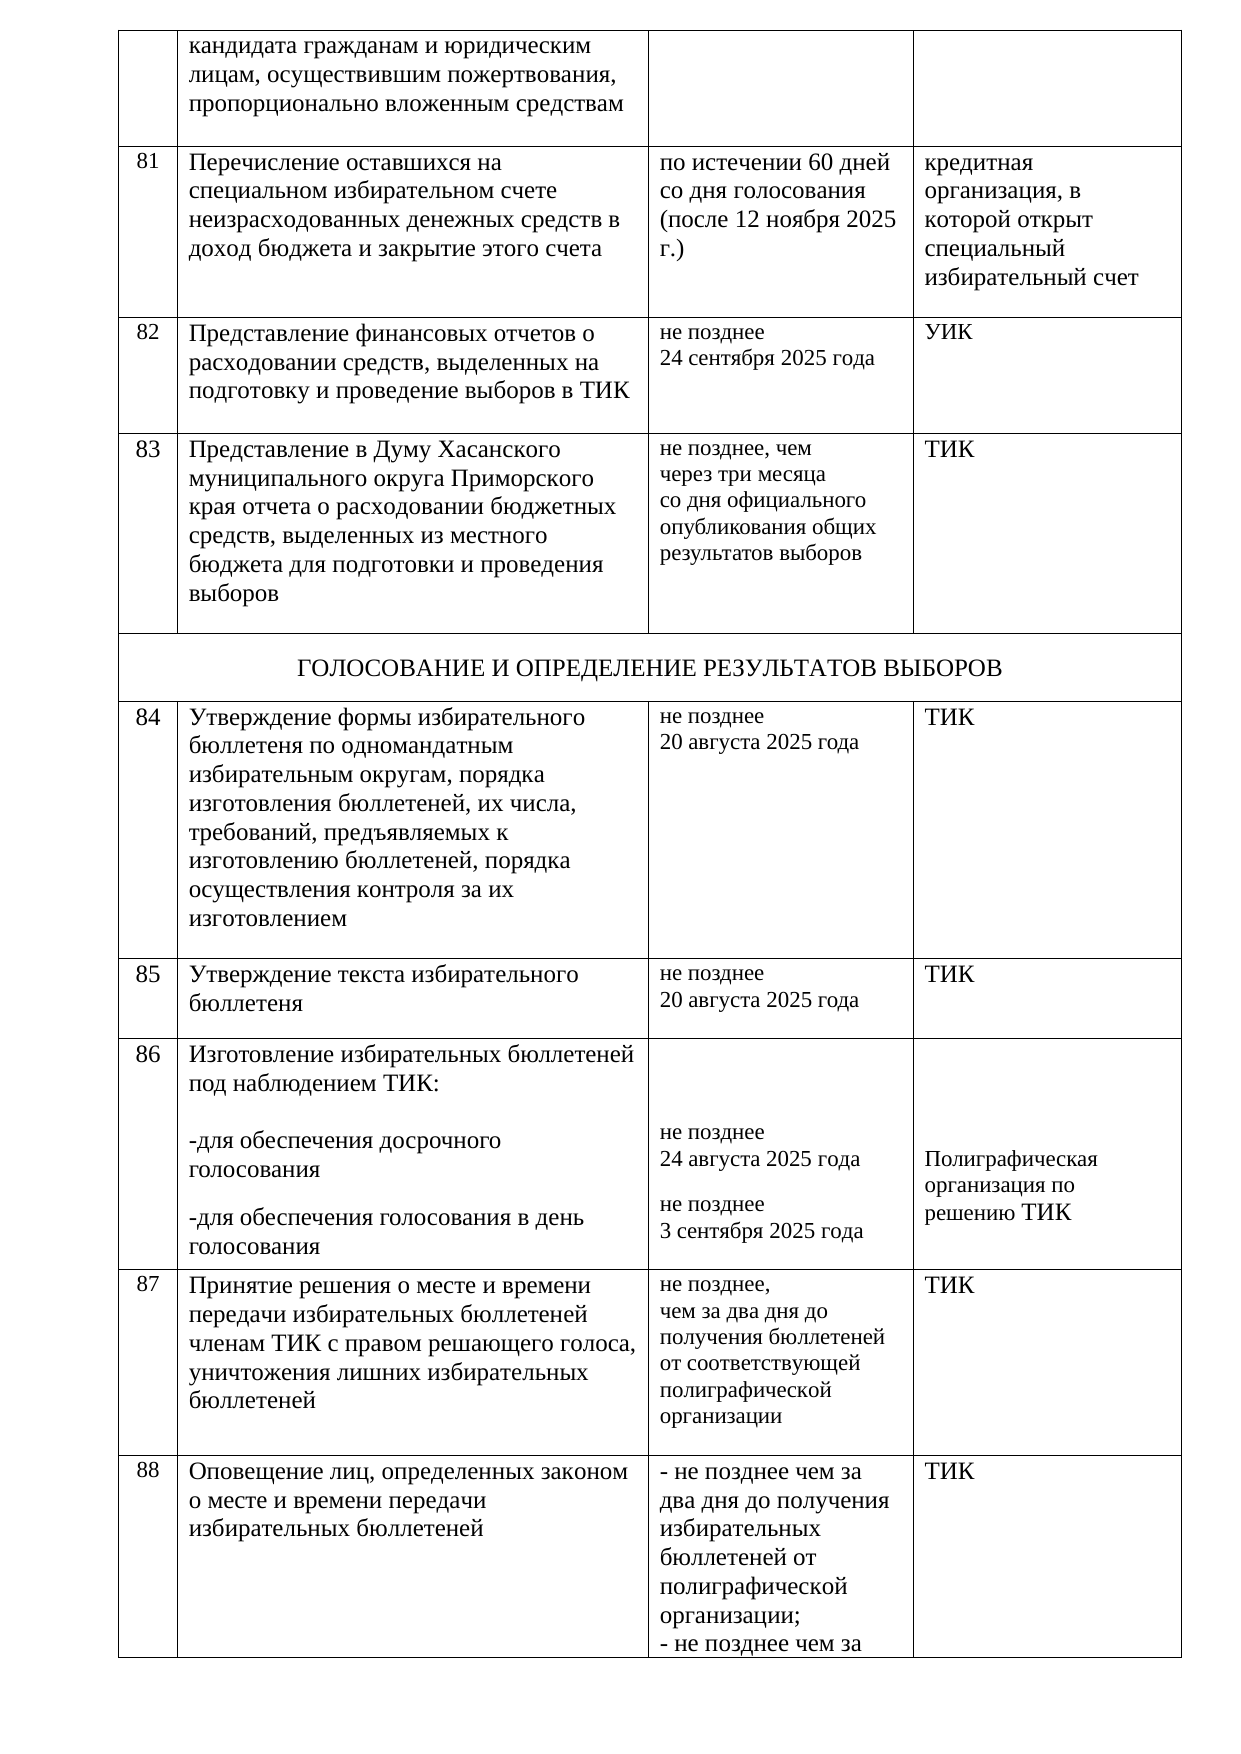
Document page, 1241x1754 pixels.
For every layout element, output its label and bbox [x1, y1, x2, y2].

table_header [178, 31, 648, 146]
table_header [914, 1270, 1181, 1455]
table_header [649, 318, 913, 433]
table_header [178, 434, 648, 633]
table_header [178, 1270, 648, 1455]
table_header [119, 959, 177, 1038]
table_header [178, 1039, 648, 1269]
table_header [119, 634, 1181, 701]
table_header [649, 1039, 913, 1269]
table_header [649, 1270, 913, 1455]
table_header [914, 31, 1181, 146]
table_header [178, 1456, 648, 1657]
table_header [649, 959, 913, 1038]
table_header [649, 702, 913, 958]
table_header [914, 1039, 1181, 1269]
table_header [914, 147, 1181, 317]
table_header [178, 318, 648, 433]
table_header [914, 959, 1181, 1038]
table_header [178, 147, 648, 317]
table_header [119, 318, 177, 433]
table_header [119, 434, 177, 633]
table_header [119, 1456, 177, 1657]
table_header [914, 702, 1181, 958]
table_header [119, 147, 177, 317]
table_header [119, 702, 177, 958]
table_header [178, 959, 648, 1038]
table_header [119, 1270, 177, 1455]
table_header [649, 1456, 913, 1657]
table_header [649, 31, 913, 146]
table_header [178, 702, 648, 958]
table_header [119, 1039, 177, 1269]
table_header [119, 31, 177, 146]
table_header [649, 434, 913, 633]
table_header [914, 318, 1181, 433]
table_header [914, 1456, 1181, 1657]
table_header [649, 147, 913, 317]
table_header [914, 434, 1181, 633]
